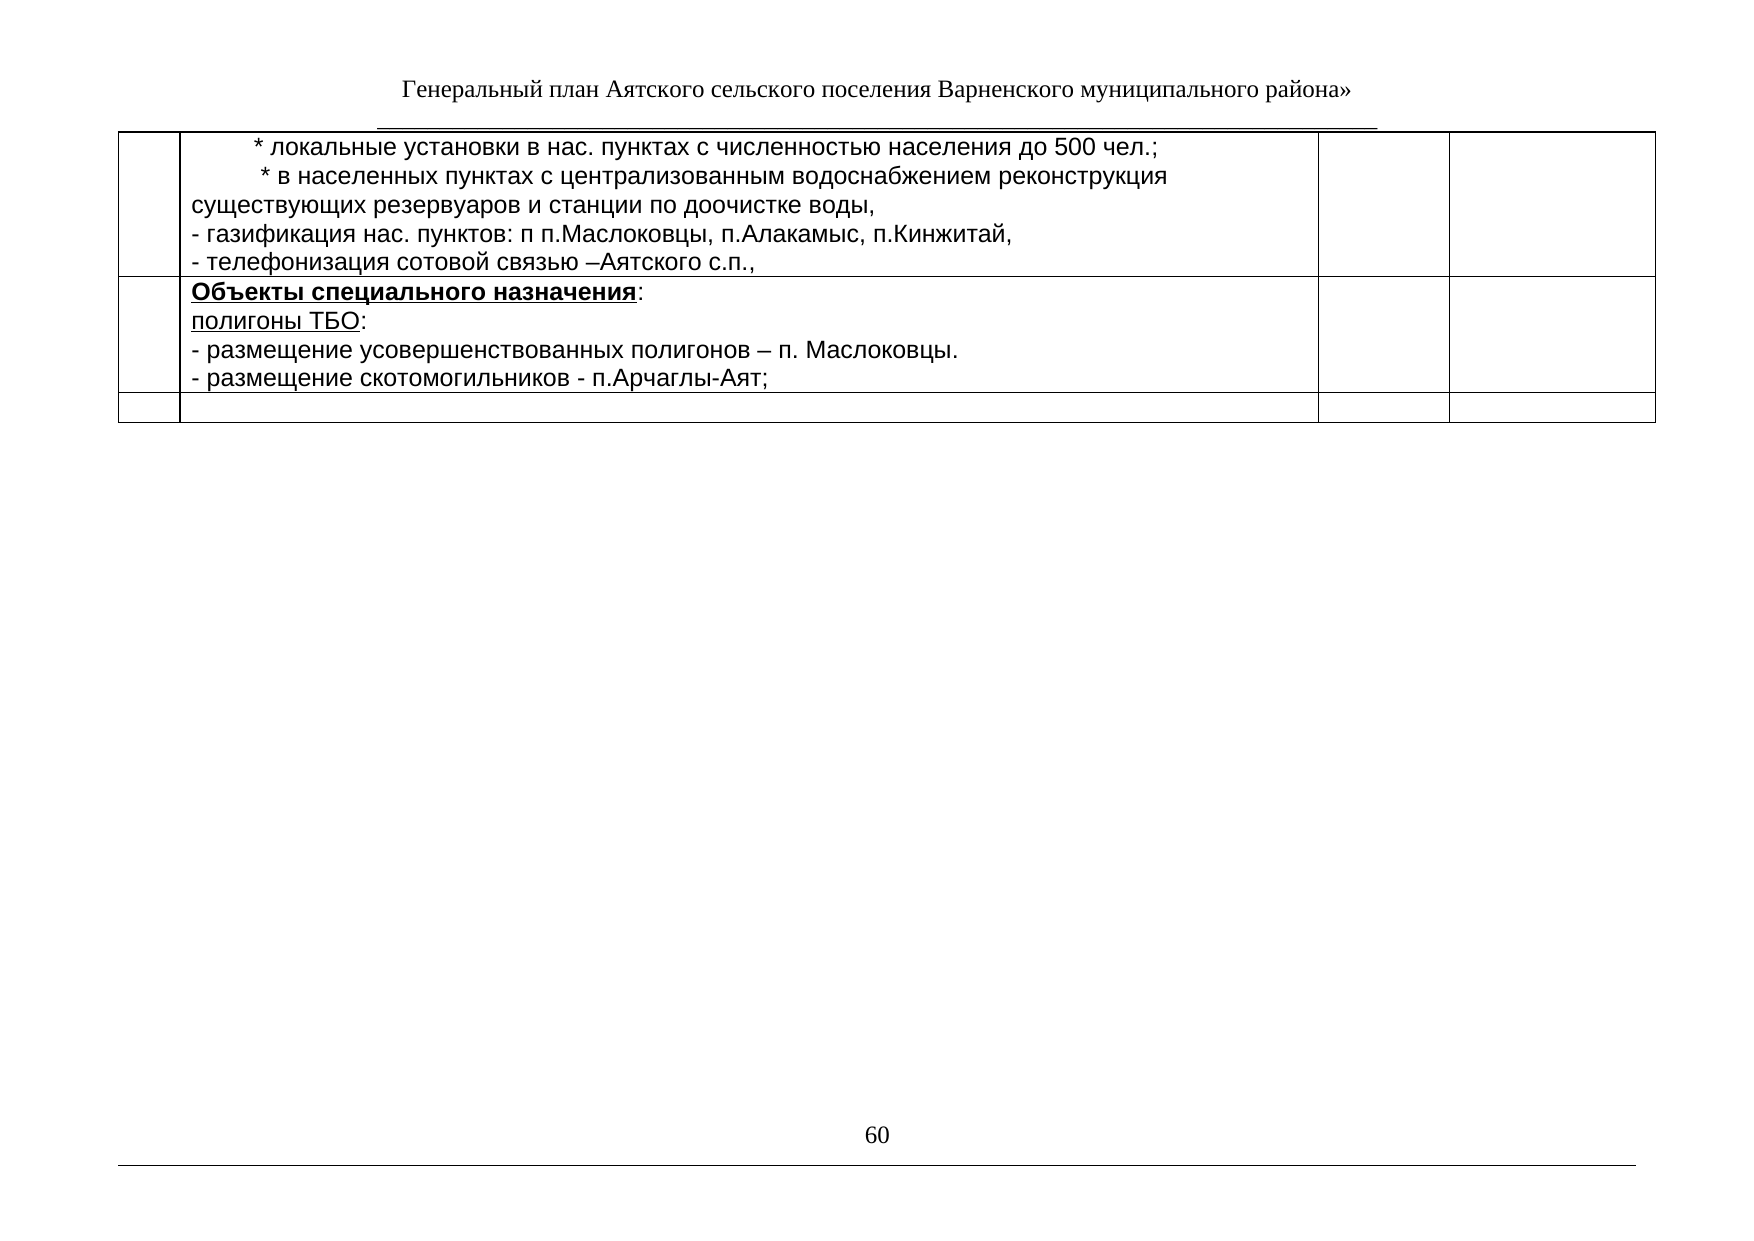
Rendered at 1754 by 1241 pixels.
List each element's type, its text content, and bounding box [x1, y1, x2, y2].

table_cell [1319, 277, 1449, 392]
table_cell [1450, 393, 1655, 422]
table_cell [119, 277, 179, 392]
table_cell [119, 393, 179, 422]
table_cell [1319, 133, 1449, 276]
table_cell [1319, 393, 1449, 422]
table_cell [1450, 277, 1655, 392]
table_cell Объекты специального назначения: полигоны ТБО: - размещение усовершенствованных полигонов – п. Маслоковцы. - размещение скотомогильников - п.Арчаглы-Аят; [181, 277, 1318, 392]
table_cell [1450, 133, 1655, 276]
table_cell [119, 133, 179, 276]
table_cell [181, 133, 1318, 276]
table_cell [181, 393, 1318, 422]
